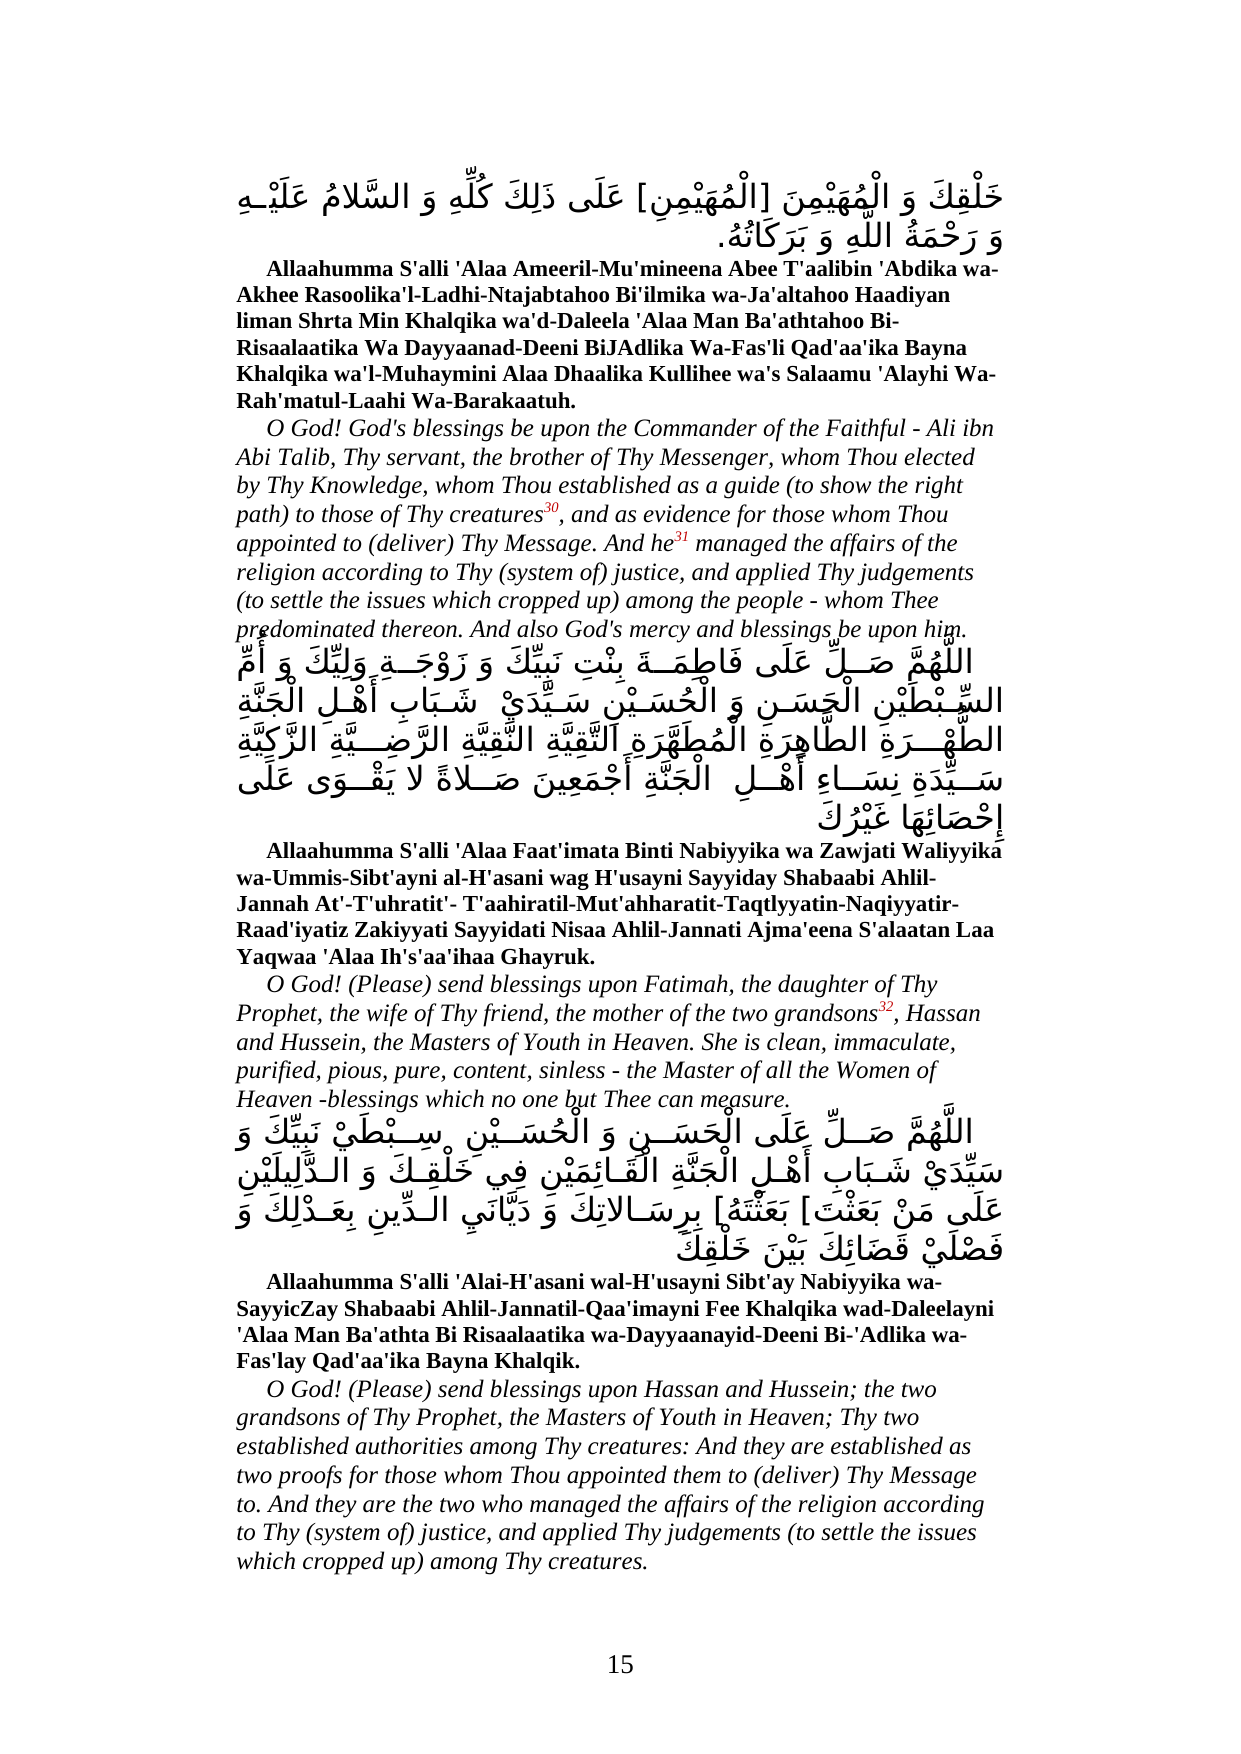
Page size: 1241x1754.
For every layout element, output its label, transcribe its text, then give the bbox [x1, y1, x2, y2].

text اللَّهُمَّ صَلِّ عَلَى فَاطِمَةَ بِنْتِ نَبِيِّكَ وَ زَوْجَةِ وَلِيِّكَ وَ أُمِّ السِّبْطَيْنِ الْحَسَنِ وَ الْحُسَيْنِ سَيِّدَيْ شَبَابِ أَهْلِ الْجَنَّةِ الطُّهْرَةِ الطَّاهِرَةِ الْمُطَهَّرَةِ التَّقِيَّةِ النَّقِيَّةِ الرَّضِيَّةِ الزَّكِيَّةِ سَيِّدَةِ نِسَاءِ أَهْلِ الْجَنَّةِ أَجْمَعِينَ صَلاةً لا يَقْوَى عَلَى إِحْصَائِهَا غَيْرُكَ [236, 643, 1004, 837]
text اللَّهُمَّ صَلِّ عَلَى الْحَسَنِ وَ الْحُسَيْنِ سِبْطَيْ نَبِيِّكَ وَ سَيِّدَيْ شَبَابِ أَهْلِ الْجَنَّةِ الْقَائِمَيْنِ فِي خَلْقِكَ وَ الدَّلِيلَيْنِ عَلَى مَنْ بَعَثْتَ] بَعَثْتَهُ‏] بِرِسَالاتِكَ وَ دَيَّانَيِ الدِّينِ بِعَدْلِكَ وَ فَصْلَيْ قَضَائِكَ بَيْنَ خَلْقِكَ [236, 1113, 1004, 1268]
text O God! (Please) send blessings upon Hassan and Hussein; the two grandsons of Thy Prophet, the Masters of Youth in Heaven; Thy two established authorities among Thy creatures: And they are established as two proofs for those whom Thou appointed them to (deliver) Thy Message to. And they are the two who managed the affairs of the religion according to Thy (system of) justice, and applied Thy judgements (to settle the issues which cropped up) among Thy creatures. [236, 1374, 1004, 1575]
text Allaahumma S'alli 'Alaa Ameeril-Mu'mineena Abee T'aalibin 'Abdika wa-Akhee Rasoolika'l-Ladhi-Ntajabtahoo Bi'ilmika wa-Ja'altahoo Haadiyan liman Shrta Min Khalqika wa'd-Daleela 'Alaa Man Ba'athtahoo Bi-Risaalaatika Wa Dayyaanad-Deeni BiJAdlika Wa-Fas'li Qad'aa'ika Bayna Khalqika wa'l-Muhaymini Alaa Dhaalika Kullihee wa's Salaamu 'Alayhi Wa-Rah'matul-Laahi Wa-Barakaatuh. [236, 255, 1004, 413]
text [236, 177, 1004, 255]
text O God! God's blessings be upon the Commander of the Faithful - Ali ibn Abi Talib, Thy servant, the brother of Thy Messenger, whom Thou elected by Thy Knowledge, whom Thou established as a guide (to show the right path) to those of Thy creatures30, and as evidence for those whom Thou appointed to (deliver) Thy Message. And he31 managed the affairs of the religion according to Thy (system of) justice, and applied Thy judgements (to settle the issues which cropped up) among the people - whom Thee predominated thereon. And also God's mercy and blessings be upon him. [236, 413, 1004, 643]
text Allaahumma S'alli 'Alai-H'asani wal-H'usayni Sibt'ay Nabiyyika wa-SayyicZay Shabaabi Ahlil-Jannatil-Qaa'imayni Fee Khalqika wad-Daleelayni 'Alaa Man Ba'athta Bi Risaalaatika wa-Dayyaanayid-Deeni Bi-'Adlika wa-Fas'lay Qad'aa'ika Bayna Khalqik. [236, 1268, 1004, 1374]
text Allaahumma S'alli 'Alaa Faat'imata Binti Nabiyyika wa Zawjati Waliyyika wa-Ummis-Sibt'ayni al-H'asani wag H'usayni Sayyiday Shabaabi Ahlil-Jannah At'-T'uhratit'- T'aahiratil-Mut'ahharatit-Taqtlyyatin-Naqiyyatir-Raad'iyatiz Zakiyyati Sayyidati Nisaa Ahlil-Jannati Ajma'eena S'alaatan Laa Yaqwaa 'Alaa Ih's'aa'ihaa Ghayruk. [236, 837, 1004, 969]
text O God! (Please) send blessings upon Fatimah, the daughter of Thy Prophet, the wife of Thy friend, the mother of the two grandsons32, Hassan and Hussein, the Masters of Youth in Heaven. She is clean, immaculate, purified, pious, pure, content, sinless - the Master of all the Women of Heaven -blessings which no one but Thee can measure. [236, 969, 1004, 1113]
